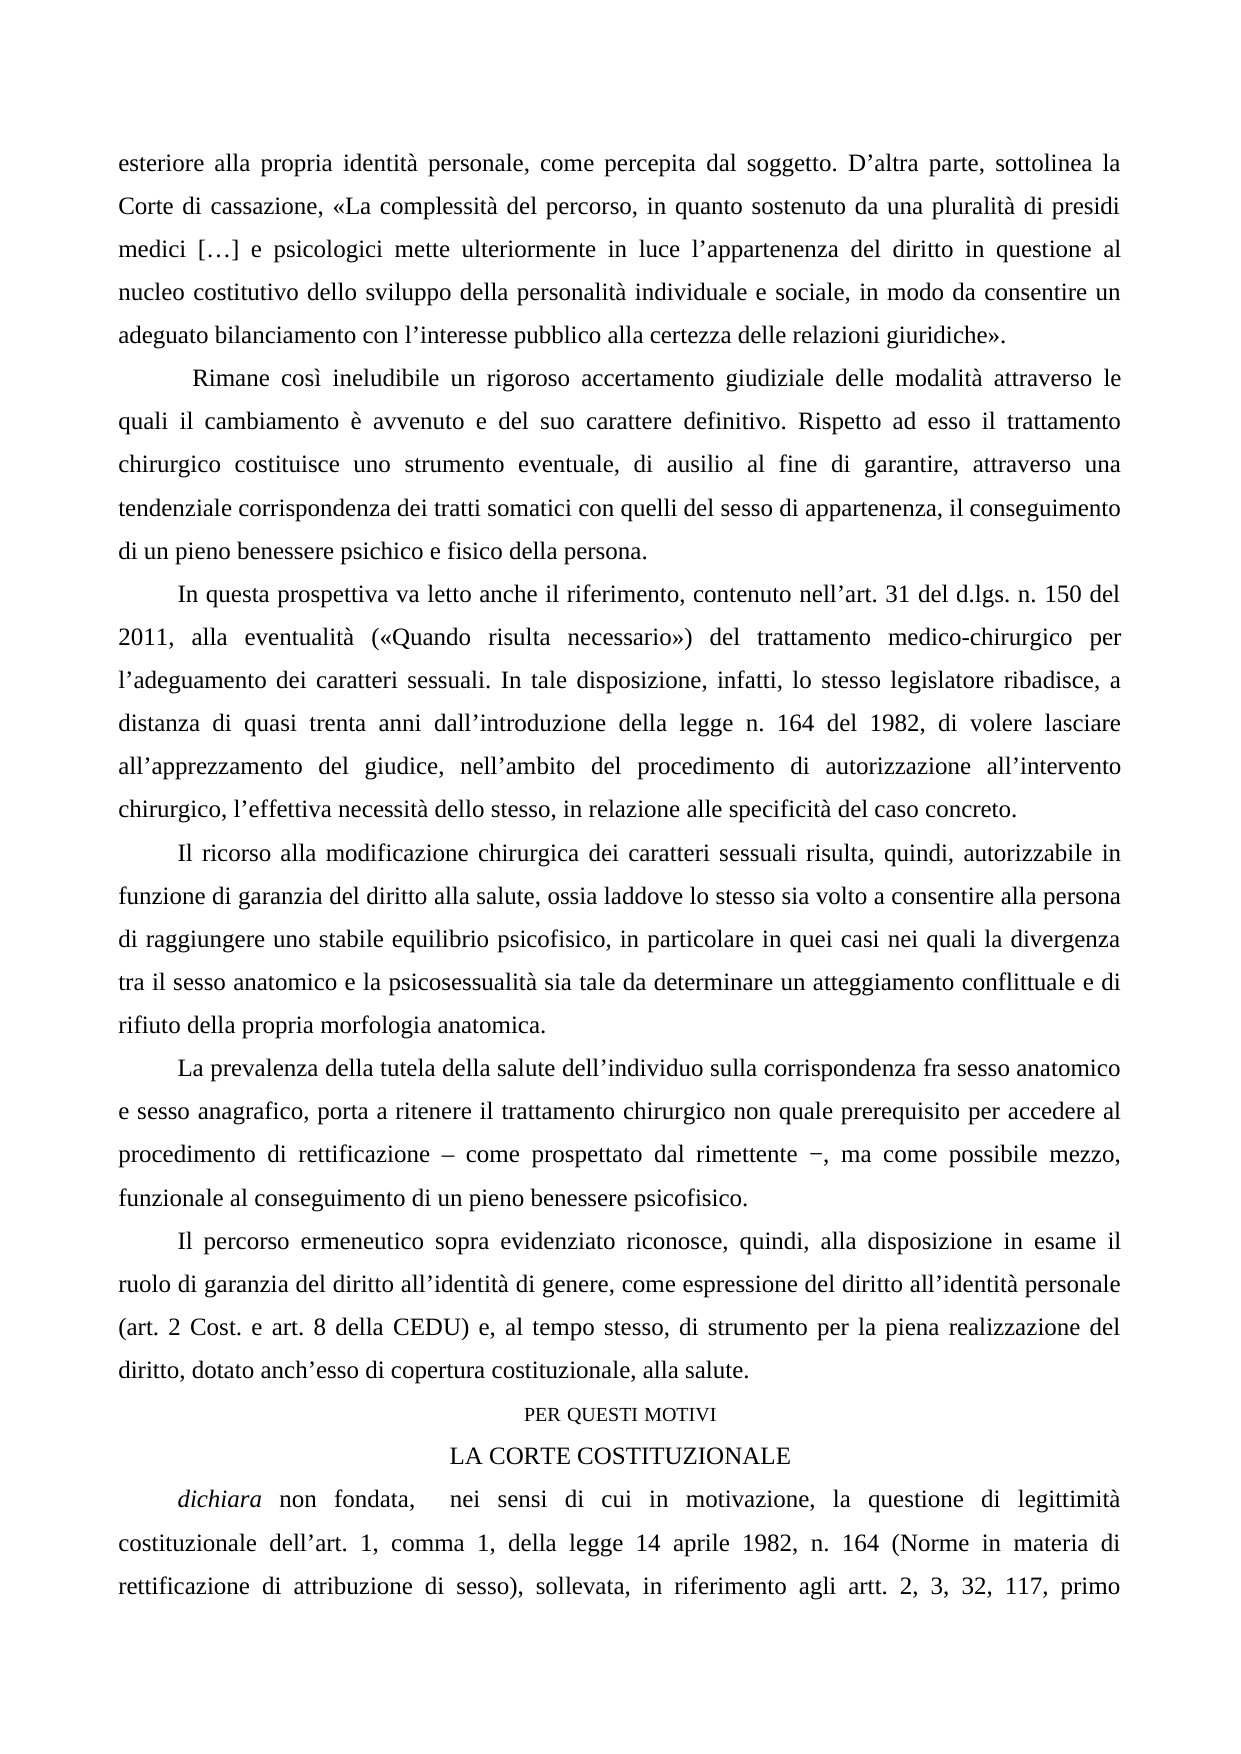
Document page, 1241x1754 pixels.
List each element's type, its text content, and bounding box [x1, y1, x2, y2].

text per questi motivi [118, 1398, 1122, 1427]
text Rimane così ineludibile un rigoroso accertamento giudiziale delle modalità attraverso le quali il cambiamento è avvenuto e del suo carattere definitivo. Rispetto ad esso il trattamento chirurgico costituisce uno strumento eventuale, di ausilio al fine di garantire, attraverso una tendenziale corrispondenza dei tratti somatici con quelli del sesso di appartenenza, il conseguimento di un pieno benessere psichico e fisico della persona. [118, 363, 1122, 564]
text Il ricorso alla modificazione chirurgica dei caratteri sessuali risulta, quindi, autorizzabile in funzione di garanzia del diritto alla salute, ossia laddove lo stesso sia volto a consentire alla persona di raggiungere uno stabile equilibrio psicofisico, in particolare in quei casi nei quali la divergenza tra il sesso anatomico e la psicosessualità sia tale da determinare un atteggiamento conflittuale e di rifiuto della propria morfologia anatomica. [118, 838, 1122, 1039]
text In questa prospettiva va letto anche il riferimento, contenuto nell’art. 31 del d.lgs. n. 150 del 2011, alla eventualità («Quando risulta necessario») del trattamento medico-chirurgico per l’adeguamento dei caratteri sessuali. In tale disposizione, infatti, lo stesso legislatore ribadisce, a distanza di quasi trenta anni dall’introduzione della legge n. 164 del 1982, di volere lasciare all’apprezzamento del giudice, nell’ambito del procedimento di autorizzazione all’intervento chirurgico, l’effettiva necessità dello stesso, in relazione alle specificità del caso concreto. [118, 579, 1122, 823]
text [118, 148, 1122, 349]
text La prevalenza della tutela della salute dell’individuo sulla corrispondenza fra sesso anatomico e sesso anagrafico, porta a ritenere il trattamento chirurgico non quale prerequisito per accedere al procedimento di rettificazione – come prospettato dal rimettente −, ma come possibile mezzo, funzionale al conseguimento di un pieno benessere psicofisico. [118, 1053, 1122, 1211]
text LA CORTE COSTITUZIONALE [118, 1441, 1122, 1470]
text Il percorso ermeneutico sopra evidenziato riconosce, quindi, alla disposizione in esame il ruolo di garanzia del diritto all’identità di genere, come espressione del diritto all’identità personale (art. 2 Cost. e art. 8 della CEDU) e, al tempo stesso, di strumento per la piena realizzazione del diritto, dotato anch’esso di copertura costituzionale, alla salute. [118, 1226, 1122, 1384]
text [118, 1484, 1122, 1599]
